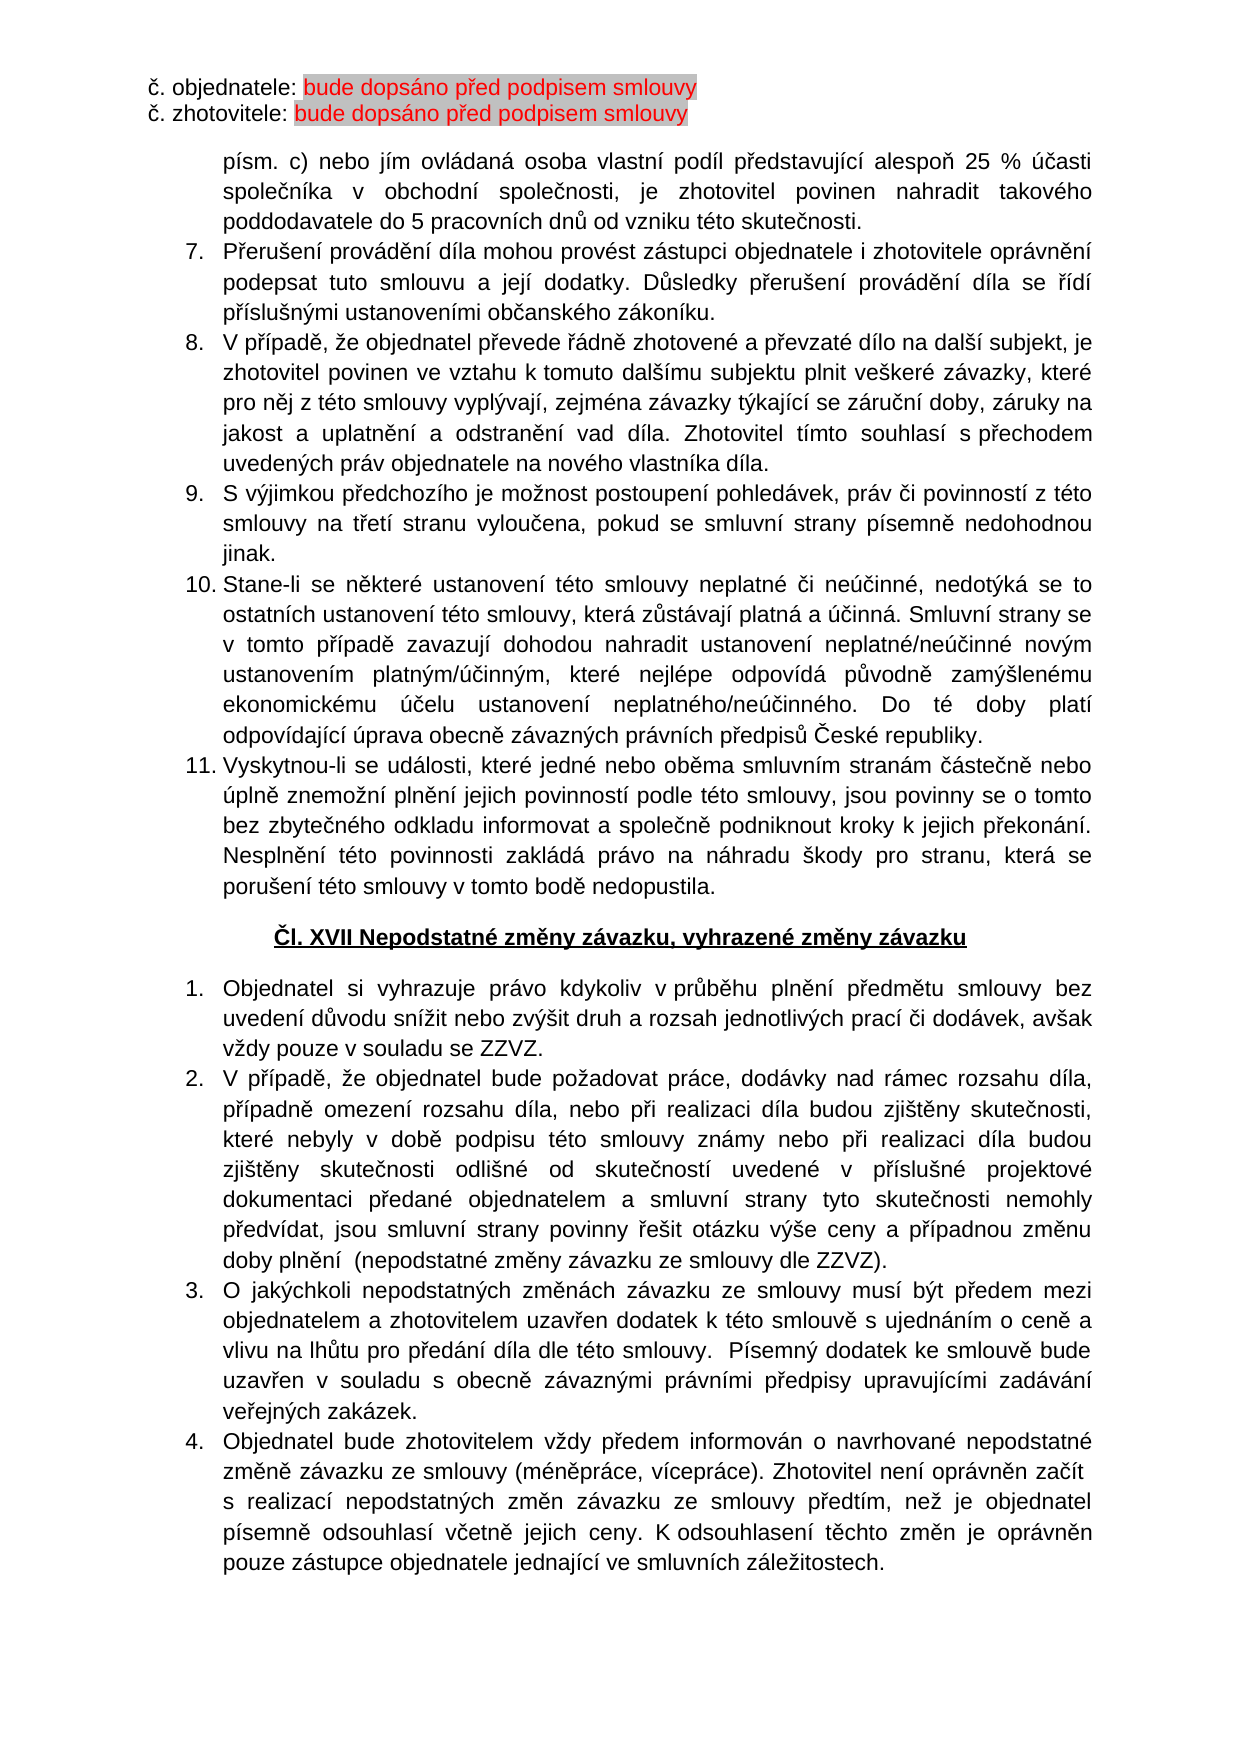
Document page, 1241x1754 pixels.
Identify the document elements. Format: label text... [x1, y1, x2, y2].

list Přerušení provádění díla mohou provést zástupci objednatele i zhotovitele oprávnění podepsat tuto smlouvu a její dodatky. Důsledky přerušení provádění díla se řídí příslušnými ustanoveními občanského zákoníku. [185, 238, 1093, 325]
list Stane-li se některé ustanovení této smlouvy neplatné či neúčinné, nedotýká se to ostatních ustanovení této smlouvy, která zůstávají platná a účinná. Smluvní strany se v tomto případě zavazují dohodou nahradit ustanovení neplatné/neúčinné novým ustanovením platným/účinným, které nejlépe odpovídá původně zamýšlenému ekonomickému účelu ustanovení neplatného/neúčinného. Do té doby platí odpovídající úprava obecně závazných právních předpisů České republiky. [185, 571, 1093, 748]
list Objednatel si vyhrazuje právo kdykoliv v průběhu plnění předmětu smlouvy bez uvedení důvodu snížit nebo zvýšit druh a rozsah jednotlivých prací či dodávek, avšak vždy pouze v souladu se ZZVZ. [185, 975, 1093, 1061]
list V případě, že objednatel bude požadovat práce, dodávky nad rámec rozsahu díla, případně omezení rozsahu díla, nebo při realizaci díla budou zjištěny skutečnosti, které nebyly v době podpisu této smlouvy známy nebo při realizaci díla budou zjištěny skutečnosti odlišné od skutečností uvedené v příslušné projektové dokumentaci předané objednatelem a smluvní strany tyto skutečnosti nemohly předvídat, jsou smluvní strany povinny řešit otázku výše ceny a případnou změnu doby plnění (nepodstatné změny závazku ze smlouvy dle ZZVZ). [185, 1065, 1093, 1273]
text Čl. XVII Nepodstatné změny závazku, vyhrazené změny závazku [148, 924, 1093, 950]
list O jakýchkoli nepodstatných změnách závazku ze smlouvy musí být předem mezi objednatelem a zhotovitelem uzavřen dodatek k této smlouvě s ujednáním o ceně a vlivu na lhůtu pro předání díla dle této smlouvy. Písemný dodatek ke smlouvě bude uzavřen v souladu s obecně závaznými právními předpisy upravujícími zadávání veřejných zakázek. [185, 1277, 1093, 1424]
list Objednatel bude zhotovitelem vždy předem informován o navrhované nepodstatné změně závazku ze smlouvy (méněpráce, vícepráce). Zhotovitel není oprávněn začít s realizací nepodstatných změn závazku ze smlouvy předtím, než je objednatel písemně odsouhlasí včetně jejich ceny. K odsouhlasení těchto změn je oprávněn pouze zástupce objednatele jednající ve smluvních záležitostech. [185, 1428, 1093, 1575]
list V případě, že objednatel převede řádně zhotovené a převzaté dílo na další subjekt, je zhotovitel povinen ve vztahu k tomuto dalšímu subjektu plnit veškeré závazky, které pro něj z této smlouvy vyplývají, zejména závazky týkající se záruční doby, záruky na jakost a uplatnění a odstranění vad díla. Zhotovitel tímto souhlasí s přechodem uvedených práv objednatele na nového vlastníka díla. [185, 329, 1093, 476]
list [185, 148, 1093, 234]
list Vyskytnou-li se události, které jedné nebo oběma smluvním stranám částečně nebo úplně znemožní plnění jejich povinností podle této smlouvy, jsou povinny se o tomto bez zbytečného odkladu informovat a společně podniknout kroky k jejich překonání. Nesplnění této povinnosti zakládá právo na náhradu škody pro stranu, která se porušení této smlouvy v tomto bodě nedopustila. [185, 752, 1093, 899]
list S výjimkou předchozího je možnost postoupení pohledávek, práv či povinností z této smlouvy na třetí stranu vyloučena, pokud se smluvní strany písemně nedohodnou jinak. [185, 480, 1093, 567]
